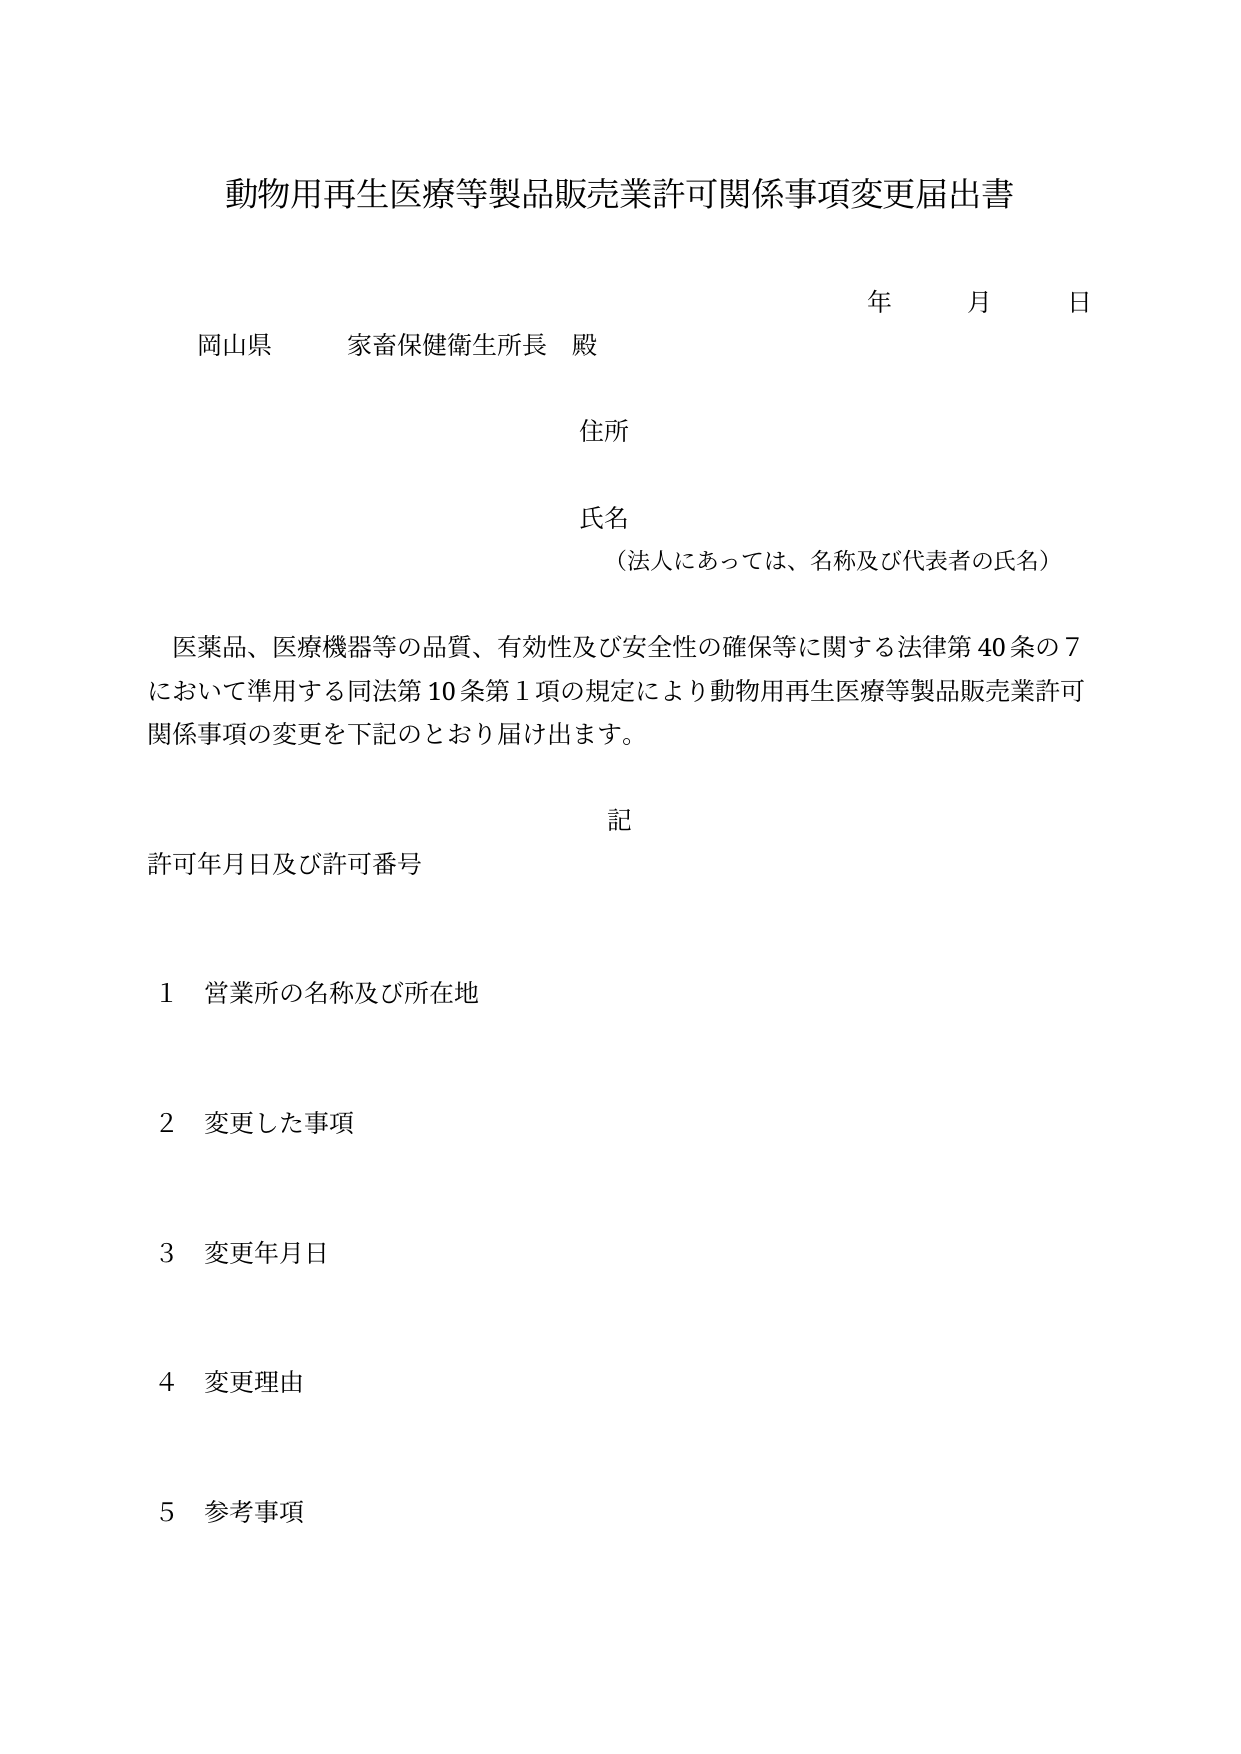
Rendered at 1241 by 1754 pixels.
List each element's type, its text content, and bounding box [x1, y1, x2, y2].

text ４ 変更理由 [148, 1359, 1092, 1403]
text （法人にあっては、名称及び代表者の氏名） [148, 538, 1092, 581]
text 氏名 [148, 495, 1092, 538]
text 年 月 日 [148, 279, 1092, 322]
text 岡山県 家畜保健衛生所長 殿 [148, 322, 1092, 365]
text 医薬品、医療機器等の品質、有効性及び安全性の確保等に関する法律第40条の７において準用する同法第10条第１項の規定により動物用再生医療等製品販売業許可関係事項の変更を下記のとおり届け出ます。 [148, 624, 1092, 754]
text 動物用再生医療等製品販売業許可関係事項変更届出書 [148, 149, 1092, 235]
text ５ 参考事項 [148, 1489, 1092, 1532]
text ２ 変更した事項 [148, 1100, 1092, 1143]
text 許可年月日及び許可番号 [148, 841, 1092, 884]
text ３ 変更年月日 [148, 1230, 1092, 1273]
text 住所 [148, 408, 1092, 452]
text １ 営業所の名称及び所在地 [148, 970, 1092, 1013]
subtitle 記 [148, 797, 1092, 841]
